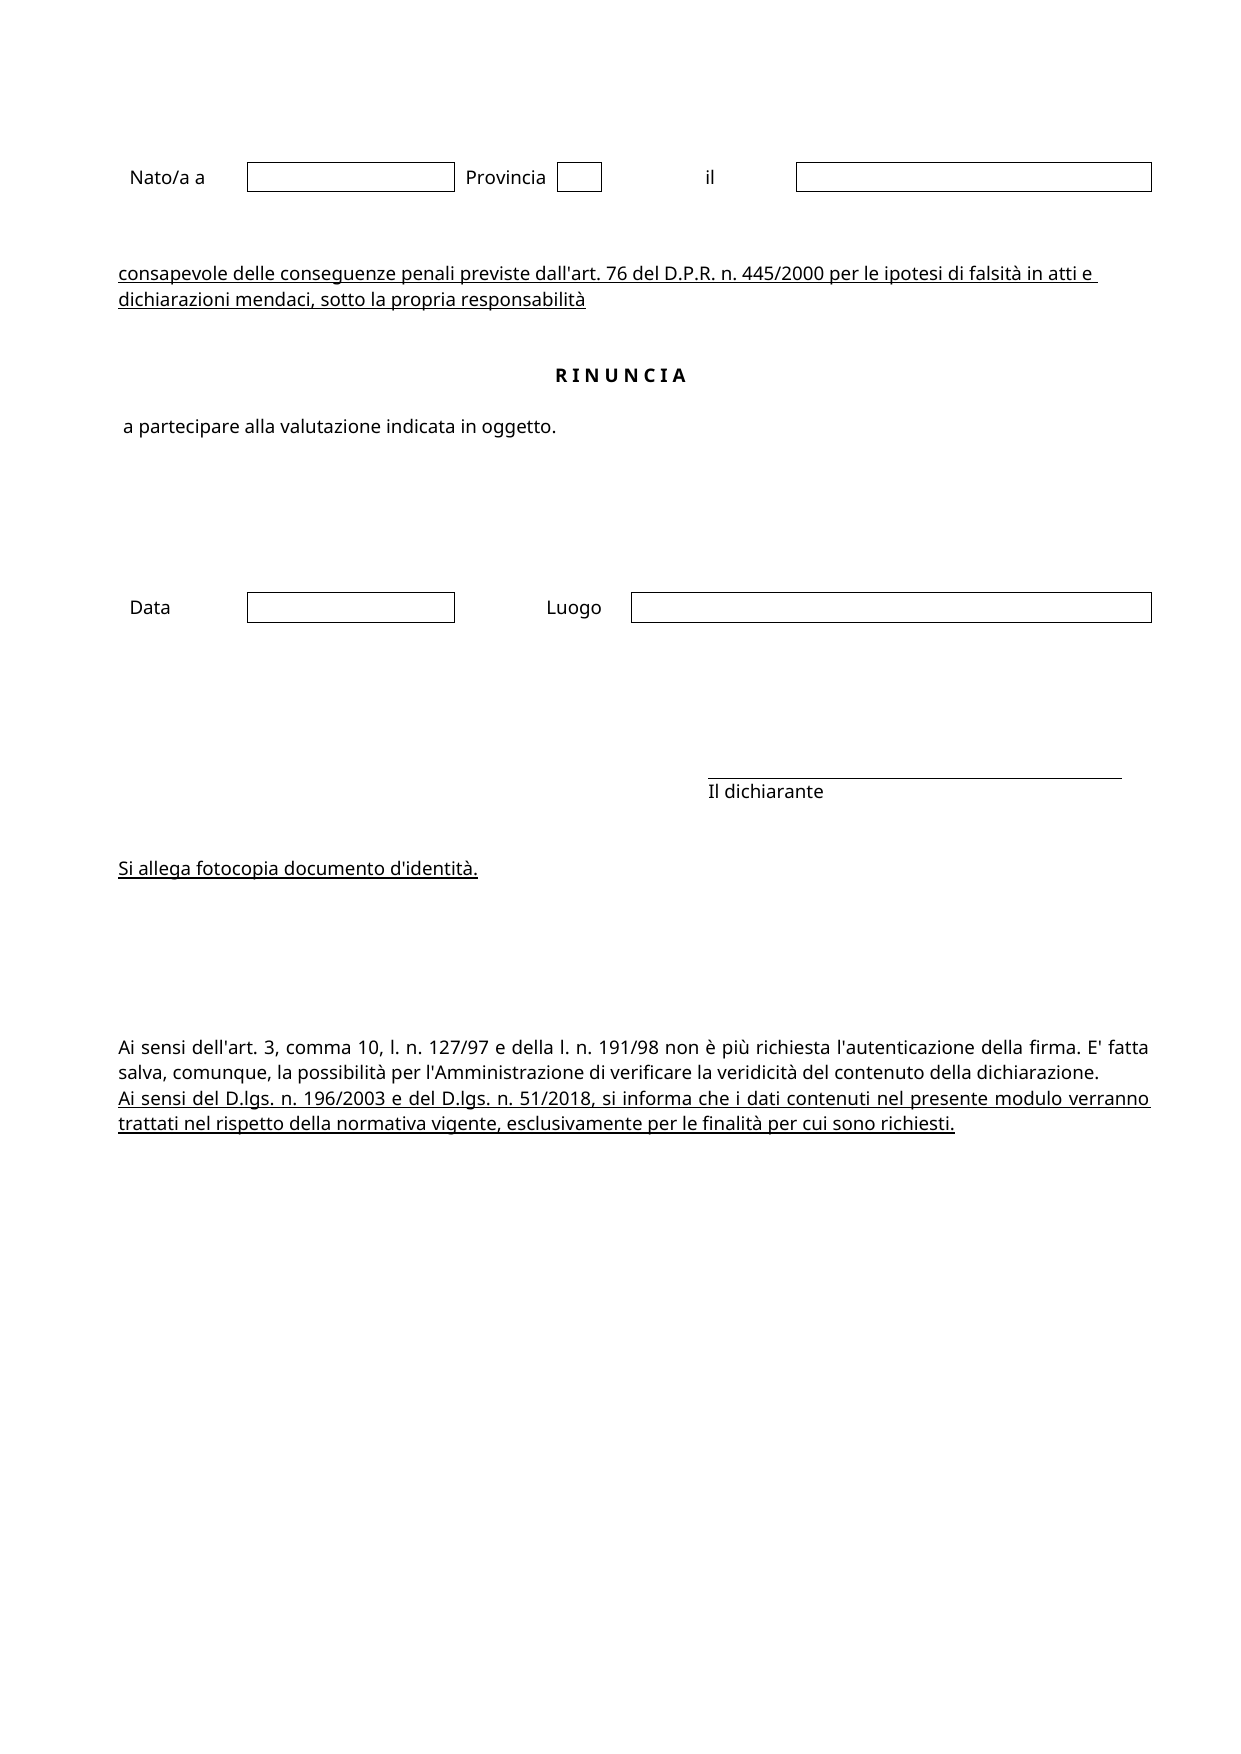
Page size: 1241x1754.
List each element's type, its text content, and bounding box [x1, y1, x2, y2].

text Ai sensi dell'art. 3, comma 10, l. n. 127/97 e della l. n. 191/98 non è più richiesta l'autenticazione della firma. E' fatta salva, comunque, la possibilità per l'Amministrazione di verificare la veridicità del contenuto della dichiarazione. [118, 1034, 1152, 1085]
table_header il [602, 162, 796, 191]
text consapevole delle conseguenze penali previste dall'art. 76 del D.P.R. n. 445/2000 per le ipotesi di falsità in atti e dichiarazioni mendaci, sotto la propria responsabilità [118, 260, 1152, 311]
table_header [558, 163, 601, 191]
text Si allega fotocopia documento d'identità. [118, 855, 1122, 881]
table_header Data [118, 592, 247, 622]
table_header Provincia [455, 162, 557, 191]
table_header [797, 163, 1151, 191]
table_header [248, 593, 454, 622]
table_header [248, 163, 454, 191]
text a partecipare alla valutazione indicata in oggetto. [118, 413, 1122, 439]
text Il dichiarante [708, 779, 1122, 804]
table_header [632, 593, 1151, 622]
table_header Luogo [455, 592, 631, 622]
text Ai sensi del D.lgs. n. 196/2003 e del D.lgs. n. 51/2018, si informa che i dati contenuti nel presente modulo verranno trattati nel rispetto della normativa vigente, esclusivamente per le finalità per cui sono richiesti. [118, 1085, 1152, 1136]
text R I N U N C I A [118, 362, 1122, 388]
table_header Nato/a a [118, 162, 247, 191]
